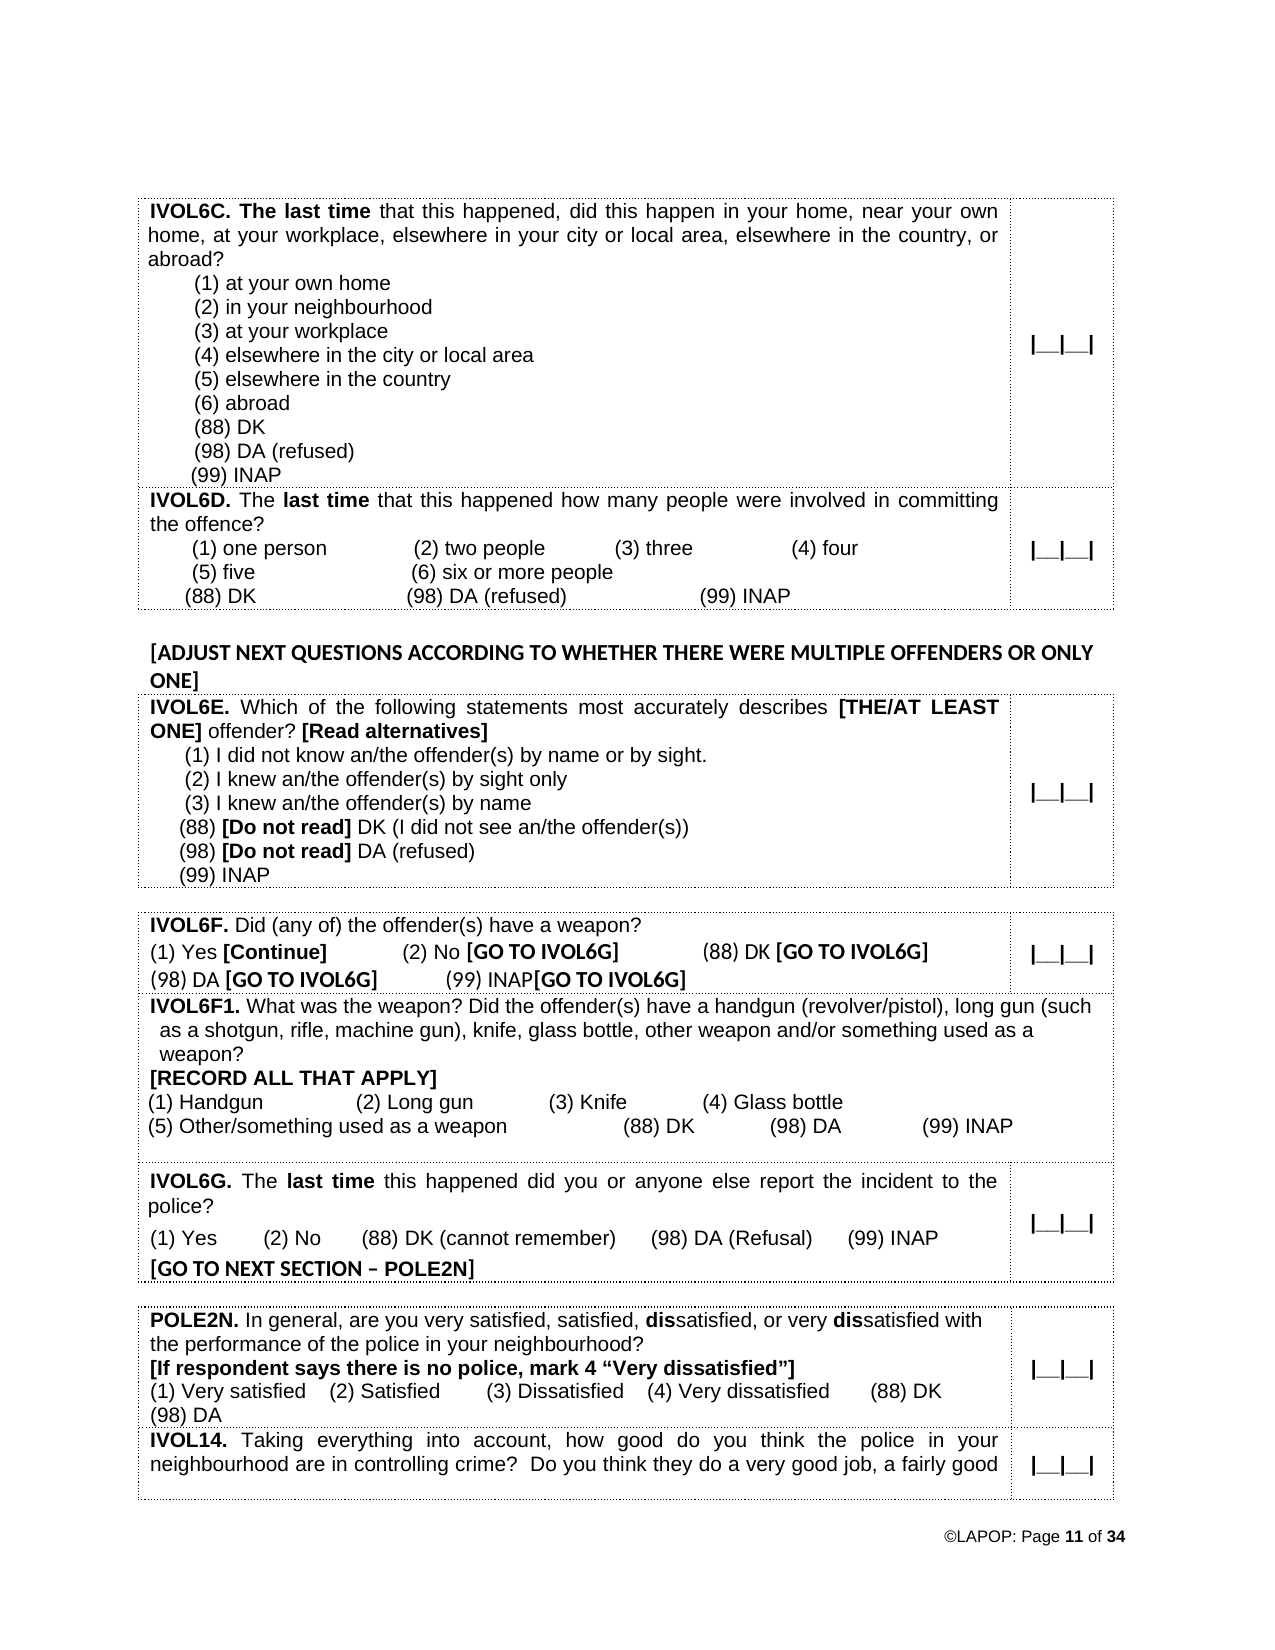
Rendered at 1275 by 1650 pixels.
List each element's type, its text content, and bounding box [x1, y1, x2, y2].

text [ADJUST NEXT QUESTIONS ACCORDING TO WHETHER THERE WERE MULTIPLE OFFENDERS OR ONLY ONE] [150, 638, 1125, 694]
table_cell IVOL6G. The last time this happened did you or anyone else report the incident to the police? (1) Yes (2) No (88) DK (cannot remember) (98) DA (Refusal) (99) INAP [GO TO NEXT SECTION – POLE2N] [139, 1162, 1011, 1281]
table_header |__|__| [1011, 198, 1114, 487]
table_cell |__|__| [1011, 1427, 1114, 1498]
table_header POLE2N. In general, are you very satisfied, satisfied, dissatisfied, or very dissatisfied with the performance of the police in your neighbourhood? [If respondent says there is no police, mark 4 “Very dissatisfied”] (1) Very satisfied (2) Satisfied (3) Dissatisfied (4) Very dissatisfied (88) DK (98) DA [139, 1306, 1011, 1427]
table_header |__|__| [1011, 912, 1114, 993]
table_cell IVOL6D. The last time that this happened how many people were involved in committing the offence? (1) one person (2) two people (3) three (4) four (5) five (6) six or more people (88) DK (98) DA (refused) (99) INAP [139, 487, 1011, 609]
table_cell |__|__| [1011, 1162, 1114, 1281]
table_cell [139, 1427, 1011, 1498]
table_header IVOL6C. The last time that this happened, did this happen in your home, near your own home, at your workplace, elsewhere in your city or local area, elsewhere in the country, or abroad? (1) at your own home (2) in your neighbourhood (3) at your workplace (4) elsewhere in the city or local area (5) elsewhere in the country (6) abroad (88) DK (98) DA (refused) (99) INAP [139, 198, 1011, 487]
table_cell IVOL6F1. What was the weapon? Did the offender(s) have a handgun (revolver/pistol), long gun (such as a shotgun, rifle, machine gun), knife, glass bottle, other weapon and/or something used as a weapon? [RECORD ALL THAT APPLY] (1) Handgun (2) Long gun (3) Knife (4) Glass bottle (5) Other/something used as a weapon (88) DK (98) DA (99) INAP [139, 993, 1114, 1162]
table_header IVOL6F. Did (any of) the offender(s) have a weapon? (1) Yes [Continue] (2) No [GO TO IVOL6G] (88) DK [GO TO IVOL6G] (98) DA [GO TO IVOL6G] (99) INAP[GO TO IVOL6G] [139, 912, 1011, 993]
table_header |__|__| [1011, 694, 1114, 887]
table_cell |__|__| [1011, 487, 1114, 609]
table_header IVOL6E. Which of the following statements most accurately describes [THE/AT LEAST ONE] offender? [Read alternatives] (1) I did not know an/the offender(s) by name or by sight. (2) I knew an/the offender(s) by sight only (3) I knew an/the offender(s) by name (88) [Do not read] DK (I did not see an/the offender(s)) (98) [Do not read] DA (refused) (99) INAP [139, 694, 1011, 887]
table_header |__|__| [1011, 1306, 1114, 1427]
